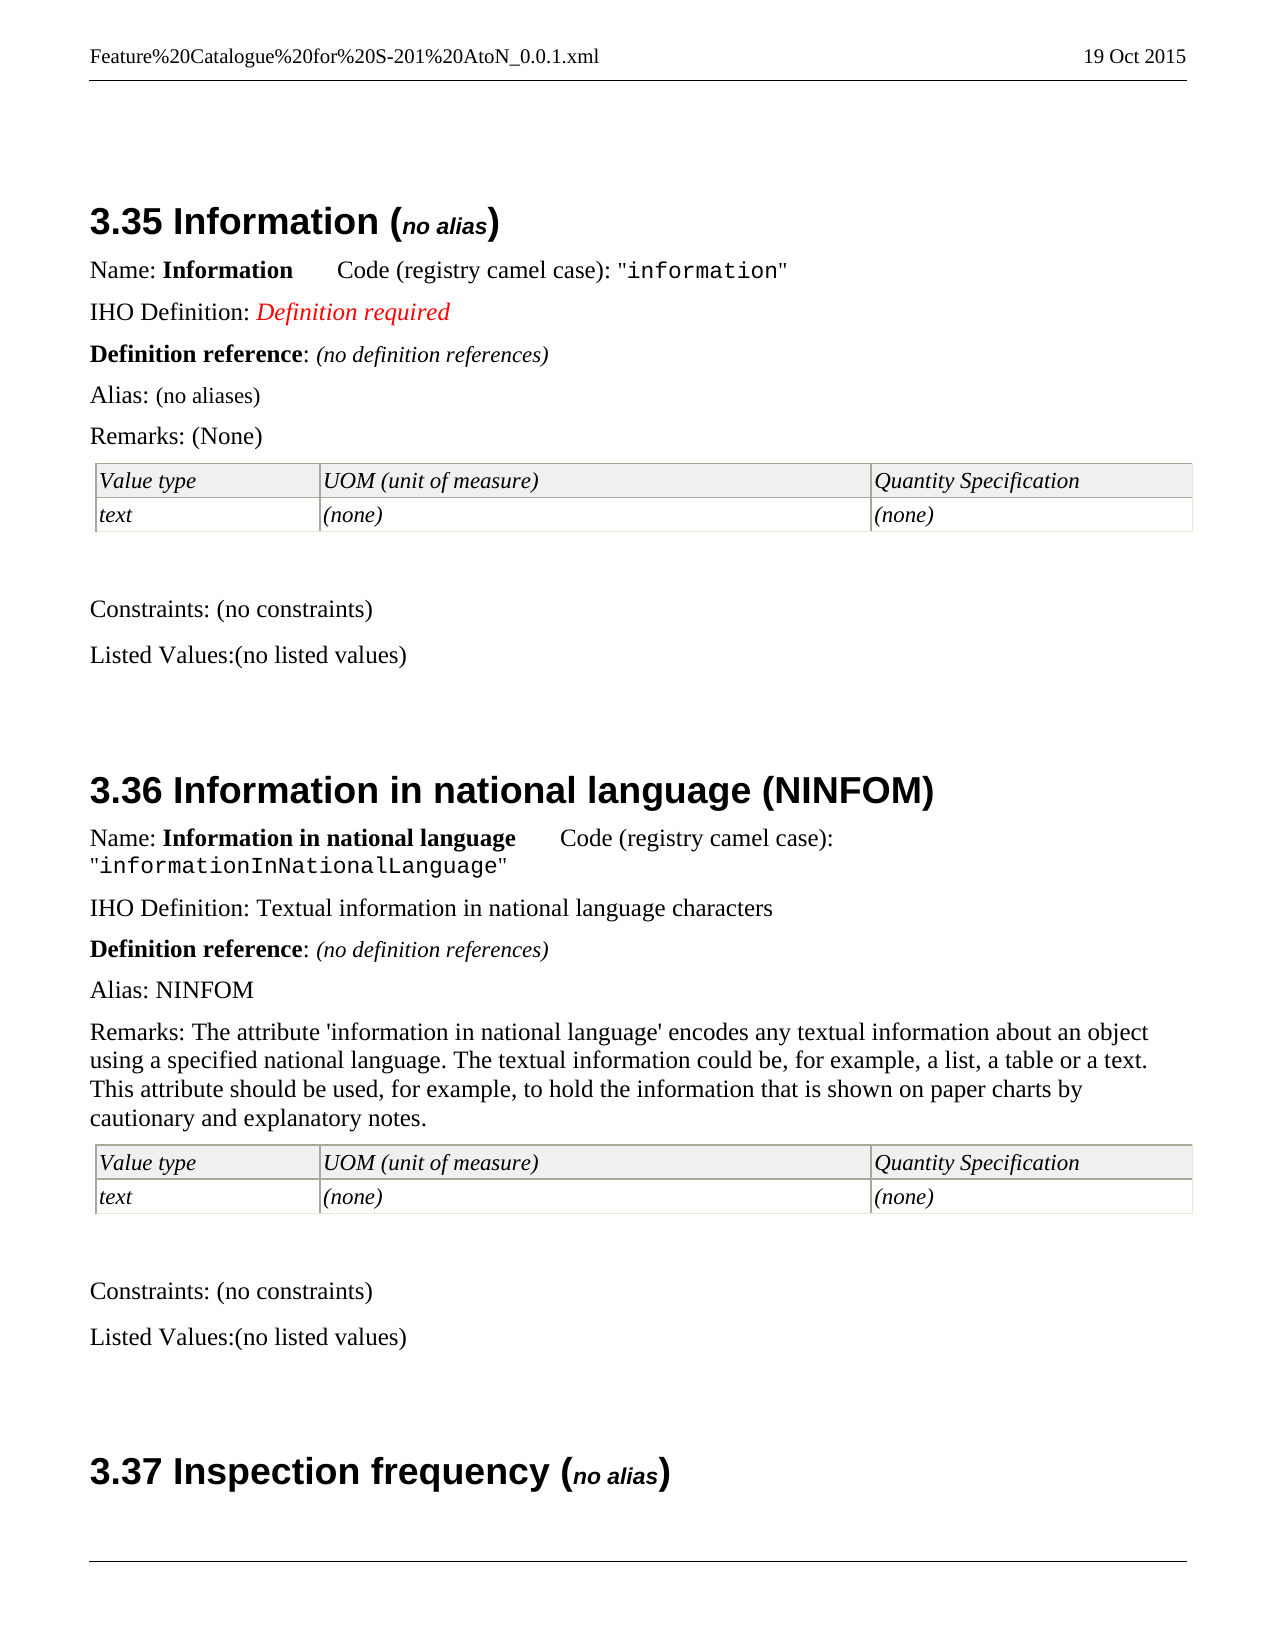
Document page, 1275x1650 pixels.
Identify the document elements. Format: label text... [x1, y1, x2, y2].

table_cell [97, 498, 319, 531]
text Name: Information in national language Code (registry camel case): "informationInNationalLanguage" [89, 823, 1185, 880]
text Listed Values:(no listed values) [89, 1322, 1185, 1350]
subtitle 3.36 Information in national language (NINFOM) [89, 768, 1185, 811]
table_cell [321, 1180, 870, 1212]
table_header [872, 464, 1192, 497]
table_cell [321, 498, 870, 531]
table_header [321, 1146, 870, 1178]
text Alias: (no aliases) [89, 380, 1185, 409]
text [89, 339, 1185, 367]
text Name: Information Code (registry camel case): "information" [89, 255, 1185, 285]
text Remarks: The attribute 'information in national language' encodes any textual information about an object using a specified national language. The textual information could be, for example, a list, a table or a text. This attribute should be used, for example, to hold the information that is shown on paper charts by cautionary and explanatory notes. [89, 1017, 1185, 1132]
text IHO Definition: Textual information in national language characters [89, 893, 1185, 922]
text Alias: NINFOM [89, 975, 1185, 1004]
text Remarks: (None) [89, 421, 1185, 450]
text Constraints: (no constraints) [89, 594, 1185, 623]
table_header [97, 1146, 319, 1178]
subtitle 3.37 Inspection frequency (no alias) [89, 1449, 1185, 1493]
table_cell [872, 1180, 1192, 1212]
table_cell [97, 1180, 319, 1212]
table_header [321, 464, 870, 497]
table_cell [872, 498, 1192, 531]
text IHO Definition: Definition required [89, 297, 1185, 326]
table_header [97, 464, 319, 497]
subtitle 3.35 Information (no alias) [89, 199, 1185, 242]
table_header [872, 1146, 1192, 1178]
text Definition reference: (no definition references) [89, 934, 1185, 963]
text Constraints: (no constraints) [89, 1276, 1185, 1305]
text Listed Values:(no listed values) [89, 640, 1185, 669]
